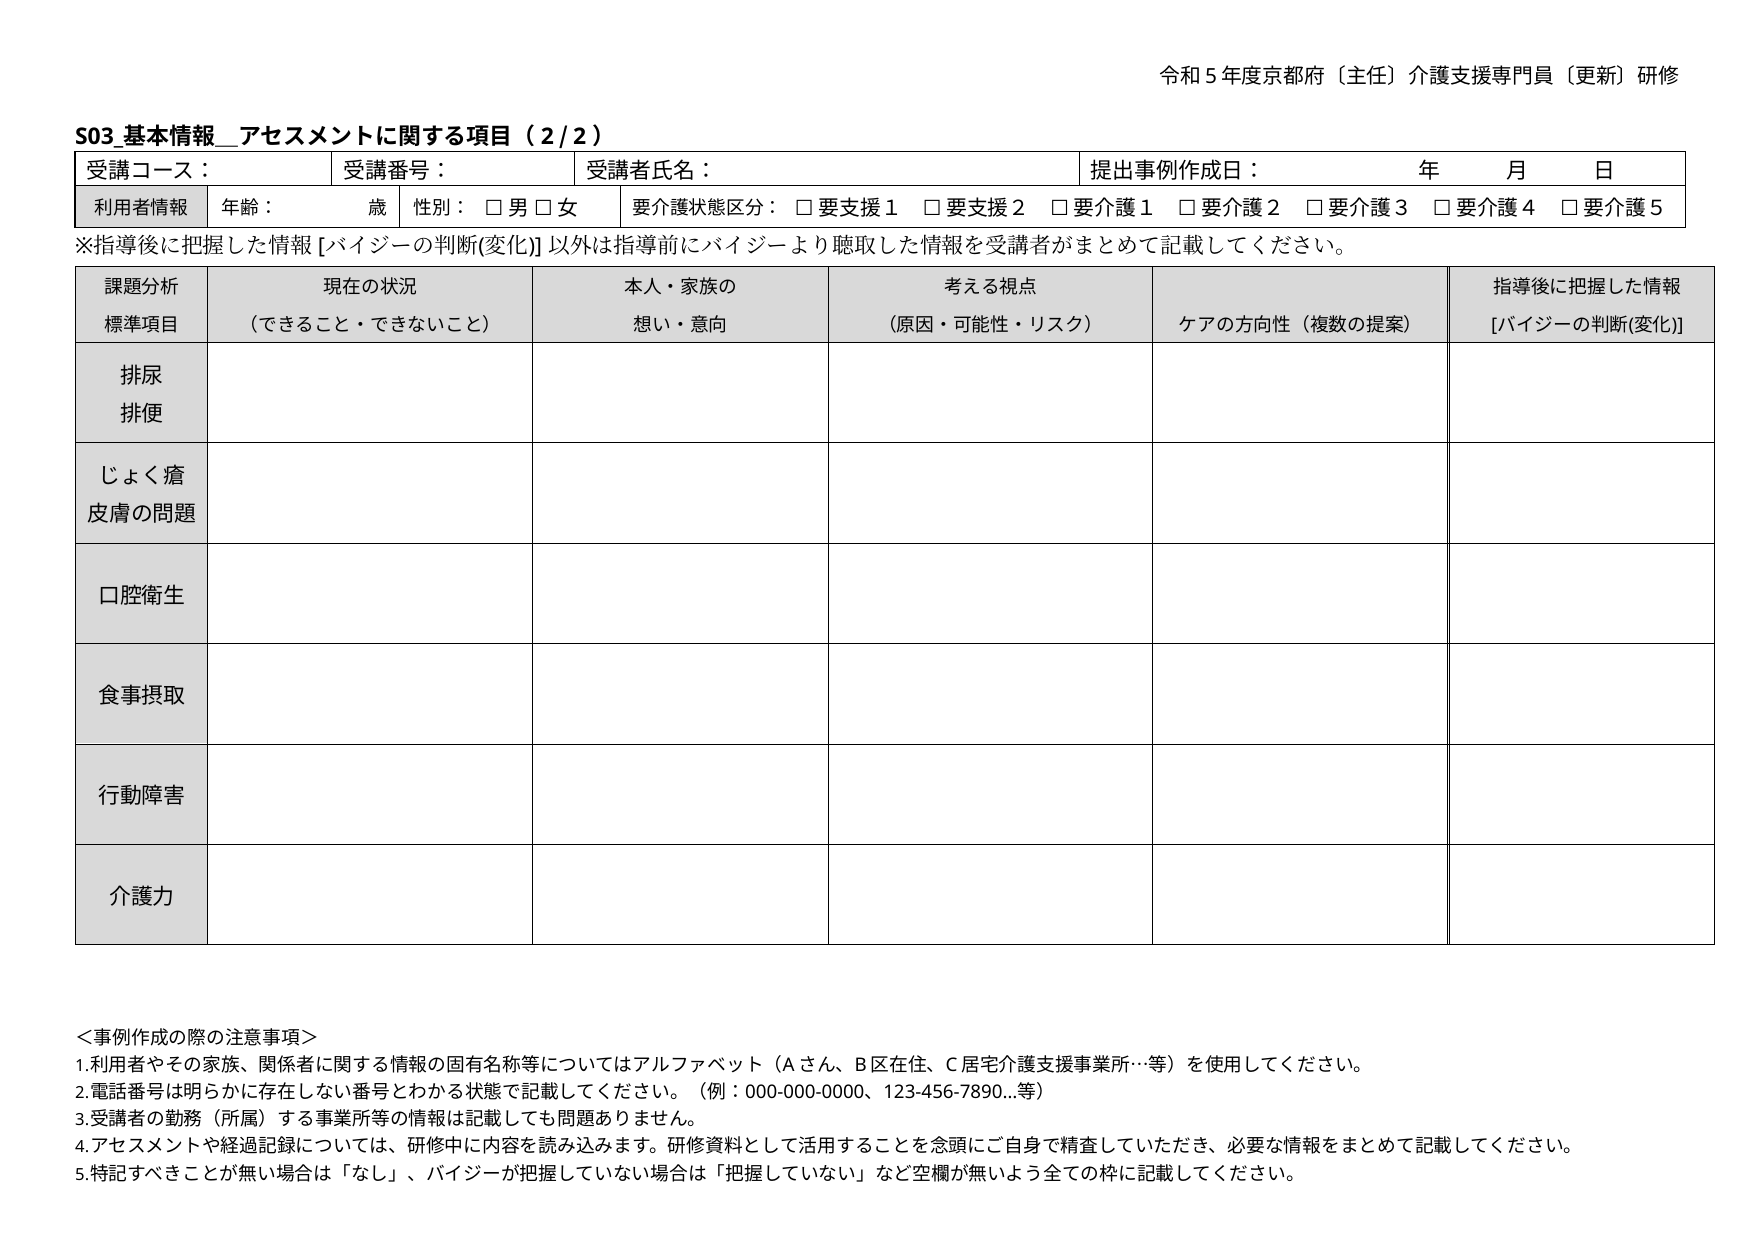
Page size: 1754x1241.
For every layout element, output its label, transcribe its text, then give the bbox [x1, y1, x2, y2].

table_cell [533, 443, 828, 543]
table_cell [208, 845, 532, 944]
table_cell [829, 745, 1152, 844]
table_cell [1153, 644, 1447, 743]
table_cell [829, 644, 1152, 743]
table_header 考える視点 （原因・可能性・リスク） [829, 267, 1152, 342]
table_cell じょく瘡 皮膚の問題 [76, 443, 207, 543]
table_cell [1153, 343, 1447, 442]
table_cell [829, 443, 1152, 543]
table_cell [1153, 544, 1447, 643]
table_cell 排尿 排便 [76, 343, 207, 442]
table_cell [533, 845, 828, 944]
table_cell [533, 544, 828, 643]
table_header ケアの方向性（複数の提案） [1153, 267, 1447, 342]
table_cell [208, 343, 532, 442]
table_cell [829, 845, 1152, 944]
table_cell [533, 745, 828, 844]
table_cell [208, 745, 532, 844]
table_cell [208, 544, 532, 643]
table_cell 口腔衛生 [76, 544, 207, 643]
table_header 課題分析 標準項目 [76, 267, 207, 342]
table_cell 行動障害 [76, 745, 207, 844]
table_cell [829, 544, 1152, 643]
table_cell [208, 443, 532, 543]
table_cell [1450, 343, 1714, 442]
table_cell [1450, 644, 1714, 743]
table_cell [1450, 544, 1714, 643]
table_cell [1153, 845, 1447, 944]
table_cell [208, 644, 532, 743]
table_cell [829, 343, 1152, 442]
table_cell [1450, 745, 1714, 844]
table_header 本人・家族の 想い・意向 [533, 267, 828, 342]
table_cell [1450, 443, 1714, 543]
table_cell [1450, 845, 1714, 944]
table_cell [1153, 443, 1447, 543]
table_header 指導後に把握した情報 [バイジーの判断(変化)] [1450, 267, 1714, 342]
table_cell 介護力 [76, 845, 207, 944]
table_cell [1153, 745, 1447, 844]
table_cell 食事摂取 [76, 644, 207, 743]
table_header 現在の状況 （できること・できないこと） [208, 267, 532, 342]
table_cell [533, 343, 828, 442]
table_cell [533, 644, 828, 743]
